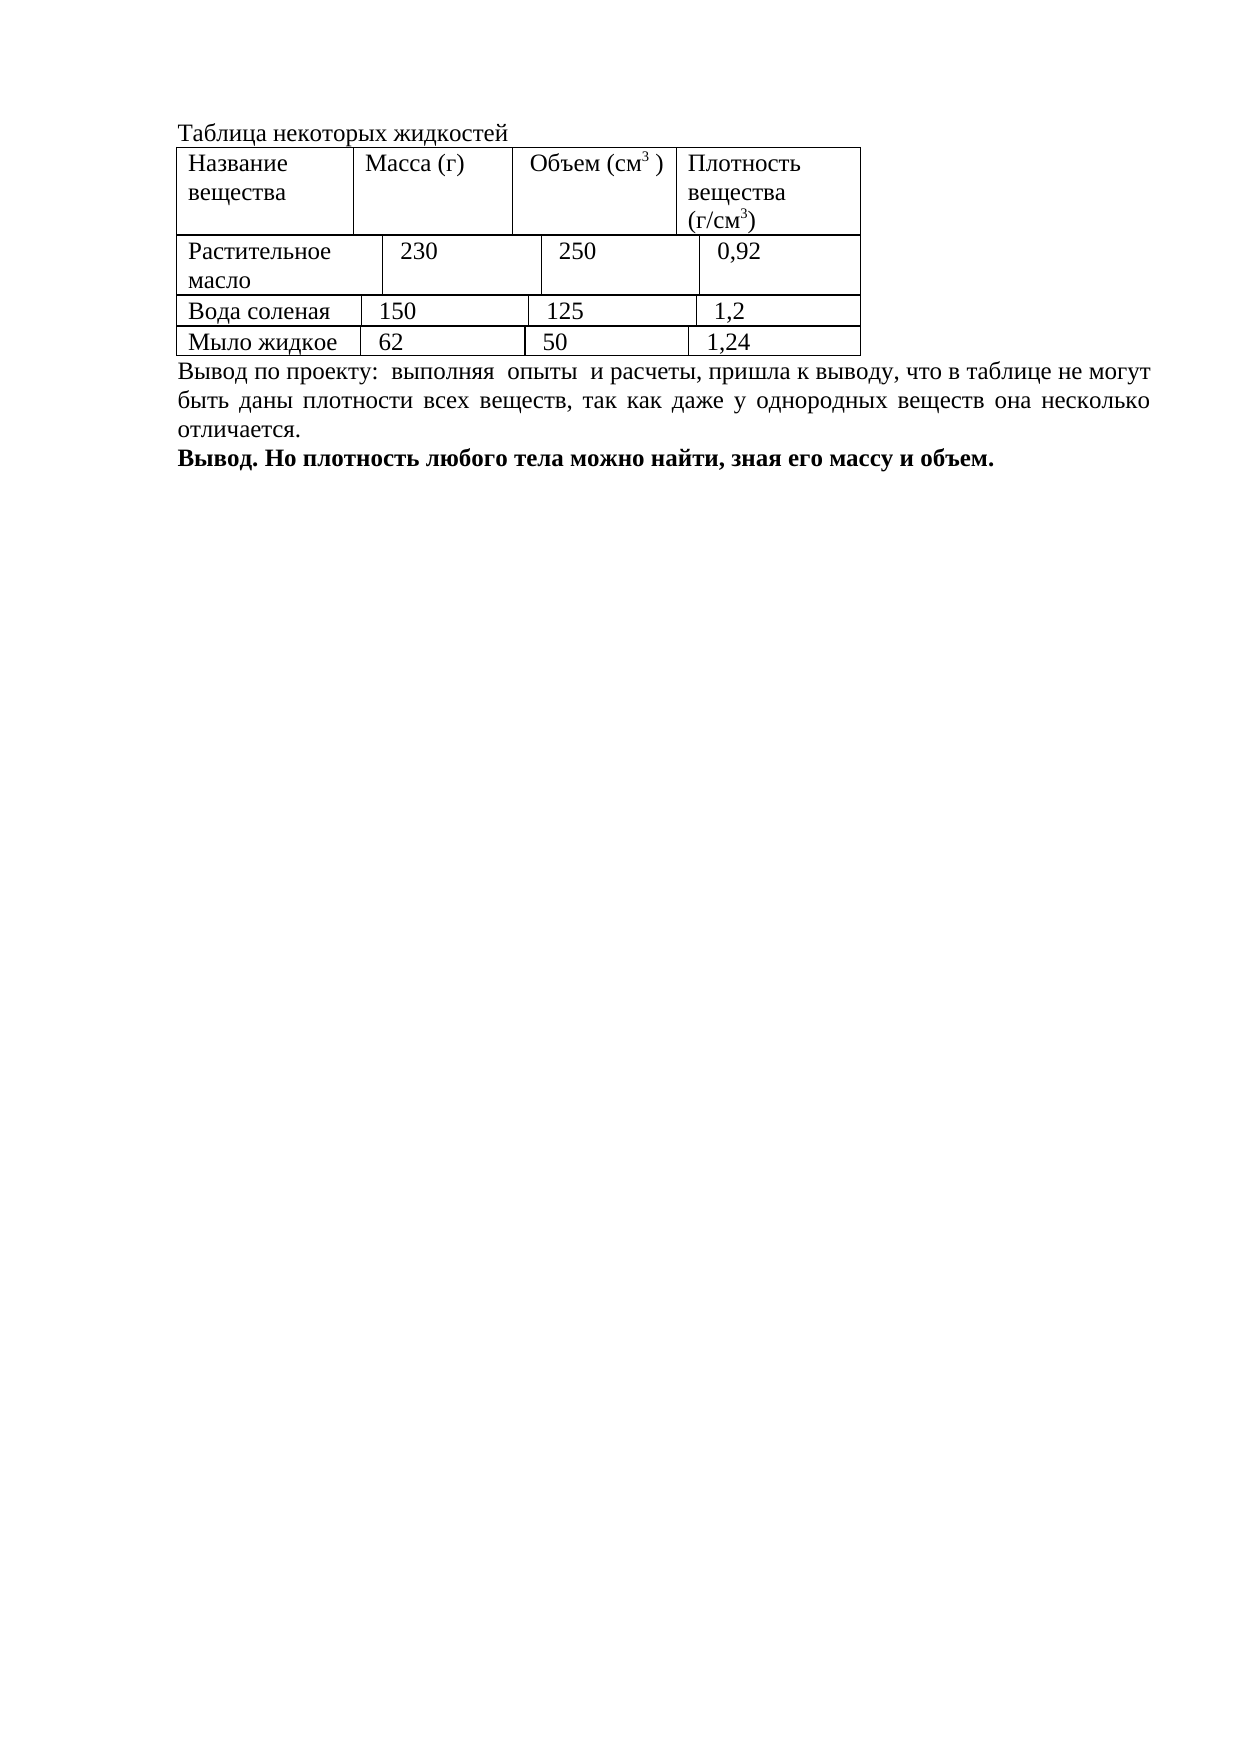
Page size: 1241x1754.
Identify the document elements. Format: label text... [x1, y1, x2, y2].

table_header Вода соленая [177, 296, 361, 324]
table_header 62 [361, 327, 524, 355]
table_header Название вещества [177, 148, 353, 234]
table_header Масса (г) [354, 148, 512, 234]
table_header 50 [526, 327, 688, 355]
table_header 1,2 [697, 296, 860, 324]
text Вывод. Но плотность любого тела можно найти, зная его массу и объем. [177, 443, 1152, 471]
table_header 250 [542, 236, 699, 294]
table_header 125 [529, 296, 696, 324]
table_header 150 [362, 296, 528, 324]
table_header Мыло жидкое [177, 327, 360, 355]
text Таблица некоторых жидкостей [177, 118, 1152, 147]
table_header Растительное масло [177, 236, 382, 294]
table_header 1,24 [689, 327, 860, 355]
table_header Плотность вещества (г/см3) [677, 148, 860, 234]
text Вывод по проекту: выполняя опыты и расчеты, пришла к выводу, что в таблице не могут быть даны плотности всех веществ, так как даже у однородных веществ она несколько отличается. [177, 356, 1152, 443]
table_header 0,92 [700, 236, 860, 294]
table_header Объем (см3 ) [513, 148, 676, 234]
table_header 230 [383, 236, 541, 294]
